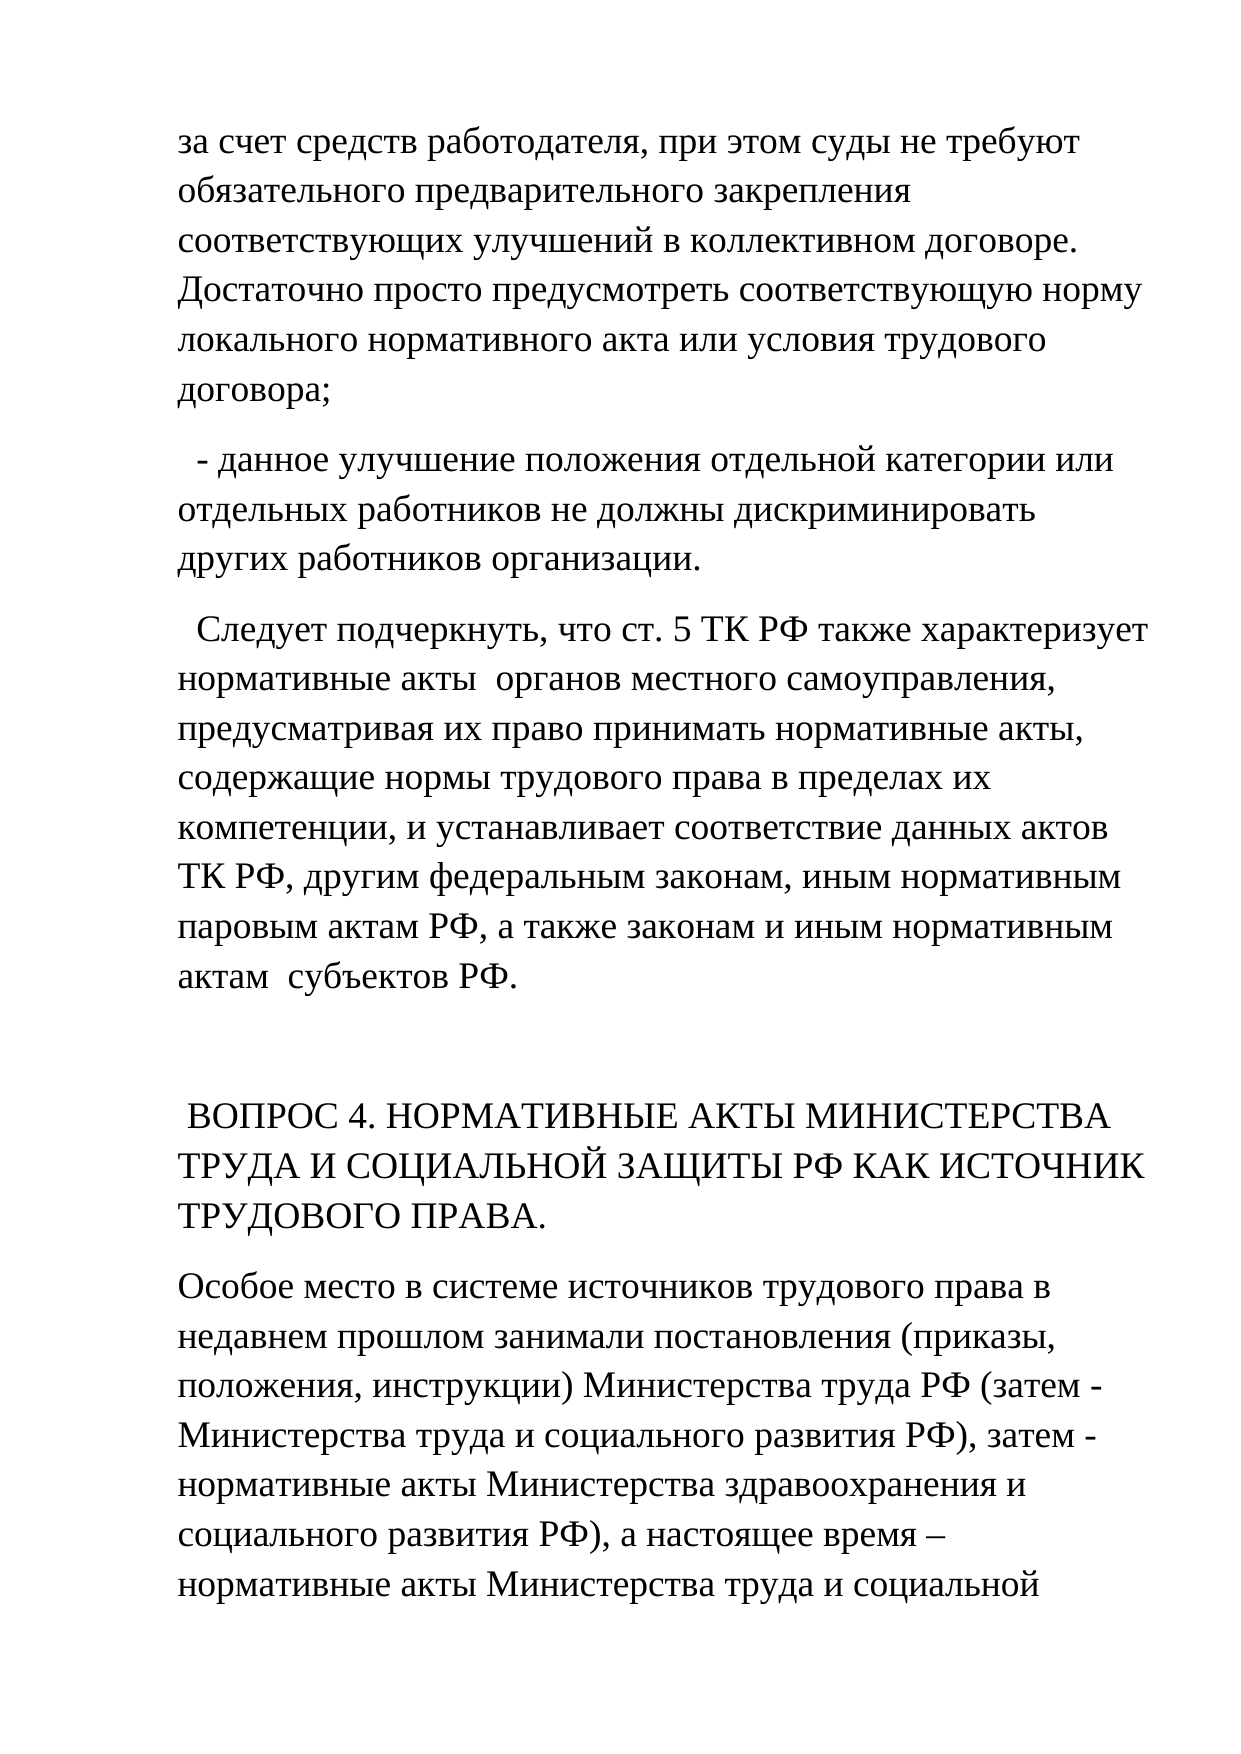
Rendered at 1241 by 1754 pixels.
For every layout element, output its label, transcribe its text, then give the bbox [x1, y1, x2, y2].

text ВОПРОС 4. НОРМАТИВНЫЕ АКТЫ МИНИСТЕРСТВА ТРУДА И СОЦИАЛЬНОЙ ЗАЩИТЫ РФ КАК ИСТОЧНИК ТРУДОВОГО ПРАВА. [177, 1094, 1152, 1236]
text - данное улучшение положения отдельной категории или отдельных работников не должны дискриминировать других работников организации. [177, 436, 1152, 579]
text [177, 118, 1152, 409]
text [177, 1263, 1152, 1604]
text Следует подчеркнуть, что ст. 5 ТК РФ также характеризует нормативные акты органов местного самоуправления, предусматривая их право принимать нормативные акты, содержащие нормы трудового права в пределах их компетенции, и устанавливает соответствие данных актов ТК РФ, другим федеральным законам, иным нормативным паровым актам РФ, а также законам и иным нормативным актам субъектов РФ. [177, 606, 1152, 996]
